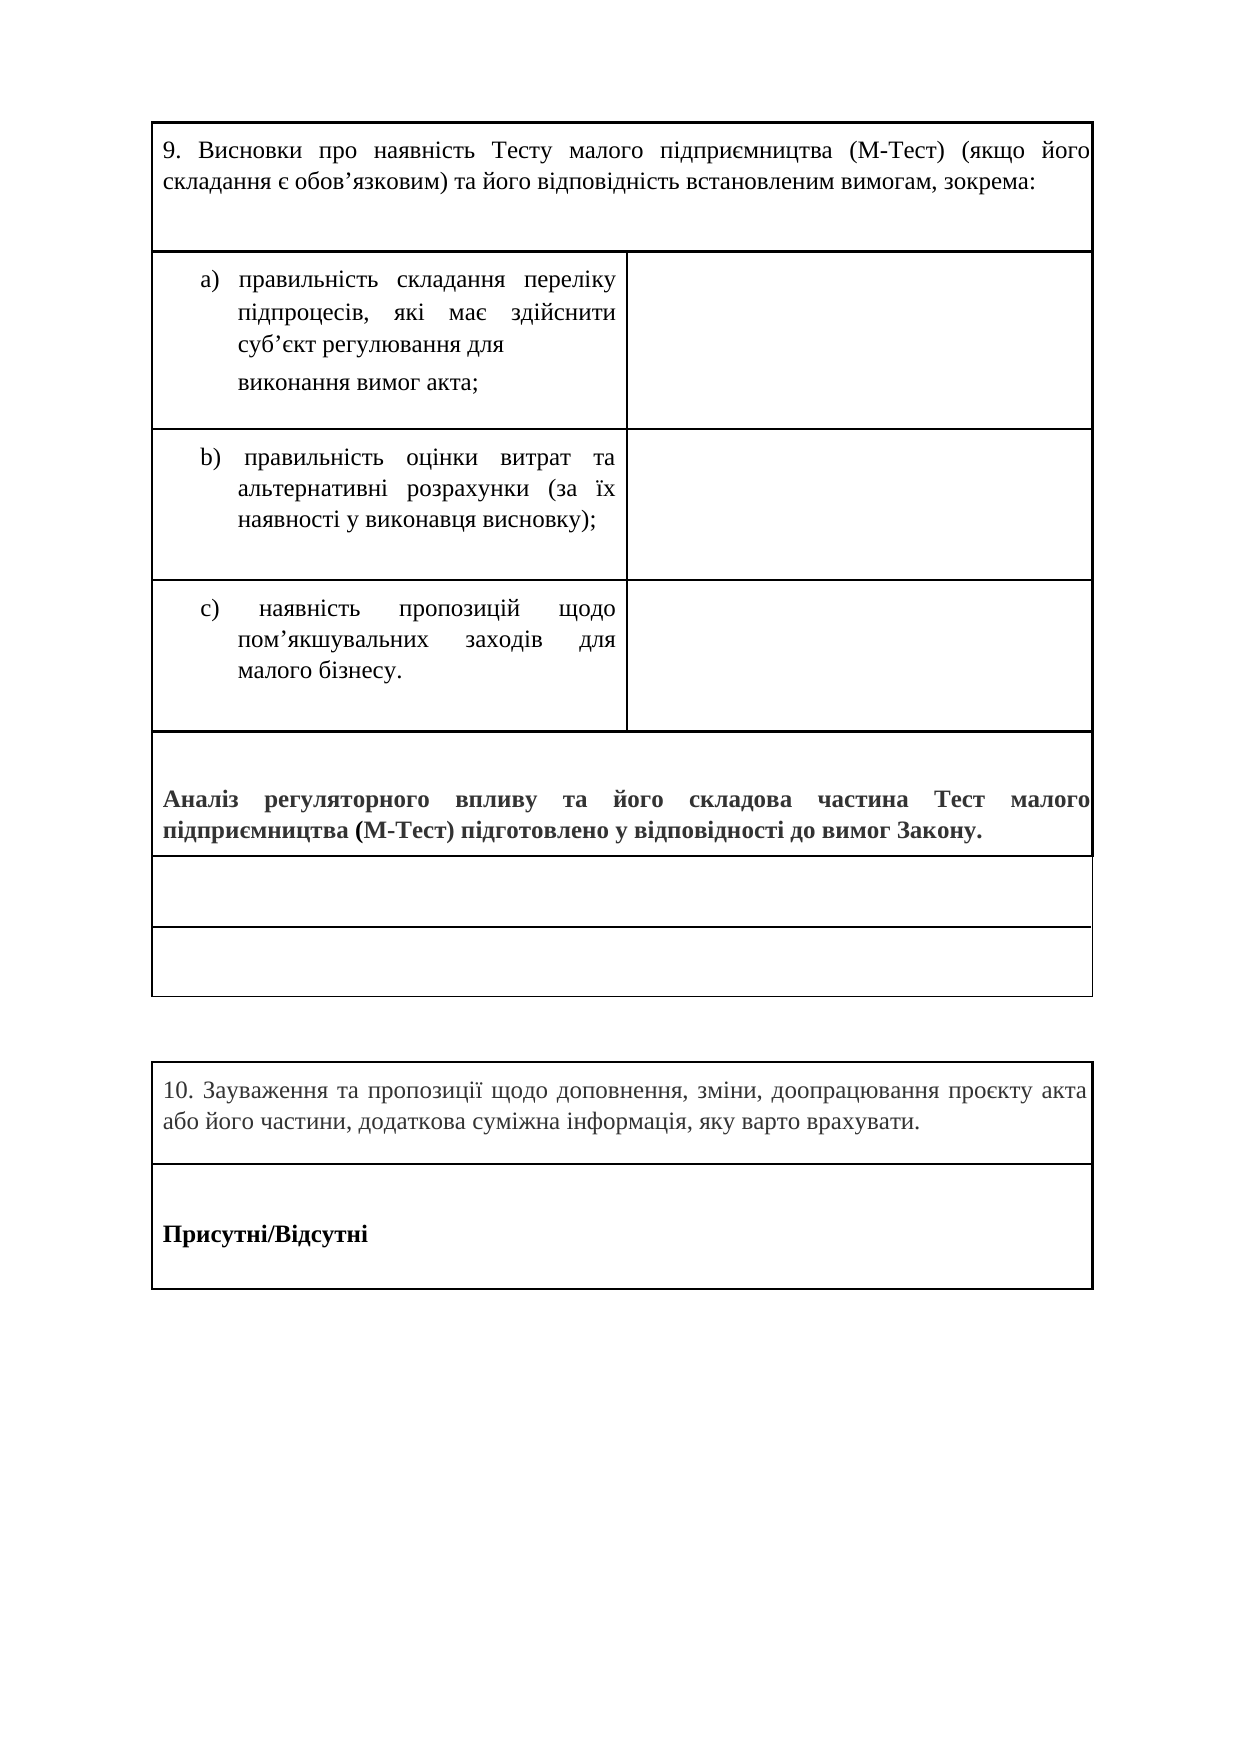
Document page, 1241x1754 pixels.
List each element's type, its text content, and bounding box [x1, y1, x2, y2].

table_cell b) правильність оцінки витрат та альтернативні розрахунки (за їх наявності у виконавця висновку); [153, 430, 626, 579]
table_header 10. Зауваження та пропозиції щодо доповнення, зміни, доопрацювання проєкту акта або його частини, додаткова суміжна інформація, яку варто врахувати. [153, 1063, 1091, 1163]
table_cell c) наявність пропозицій щодо пом’якшувальних заходів для малого бізнесу. [153, 581, 626, 730]
table_cell Аналіз регуляторного впливу та його складова частина Тест малого підприємництва (М-Тест) підготовлено у відповідності до вимог Закону. [153, 733, 1091, 855]
table_cell [628, 253, 1091, 428]
table_cell Присутні/Відсутні [153, 1165, 1091, 1288]
table_cell [153, 857, 1092, 926]
table_cell [628, 430, 1091, 579]
table_cell [628, 581, 1091, 730]
table_cell [153, 926, 1092, 996]
table_cell 9. Висновки про наявність Тесту малого підприємництва (М-Тест) (якщо його складання є обов’язковим) та його відповідність встановленим вимогам, зокрема: [153, 124, 1091, 250]
table_cell a) правильність складання переліку підпроцесів, які має здійснити суб’єкт регулювання для виконання вимог акта; [153, 253, 626, 428]
